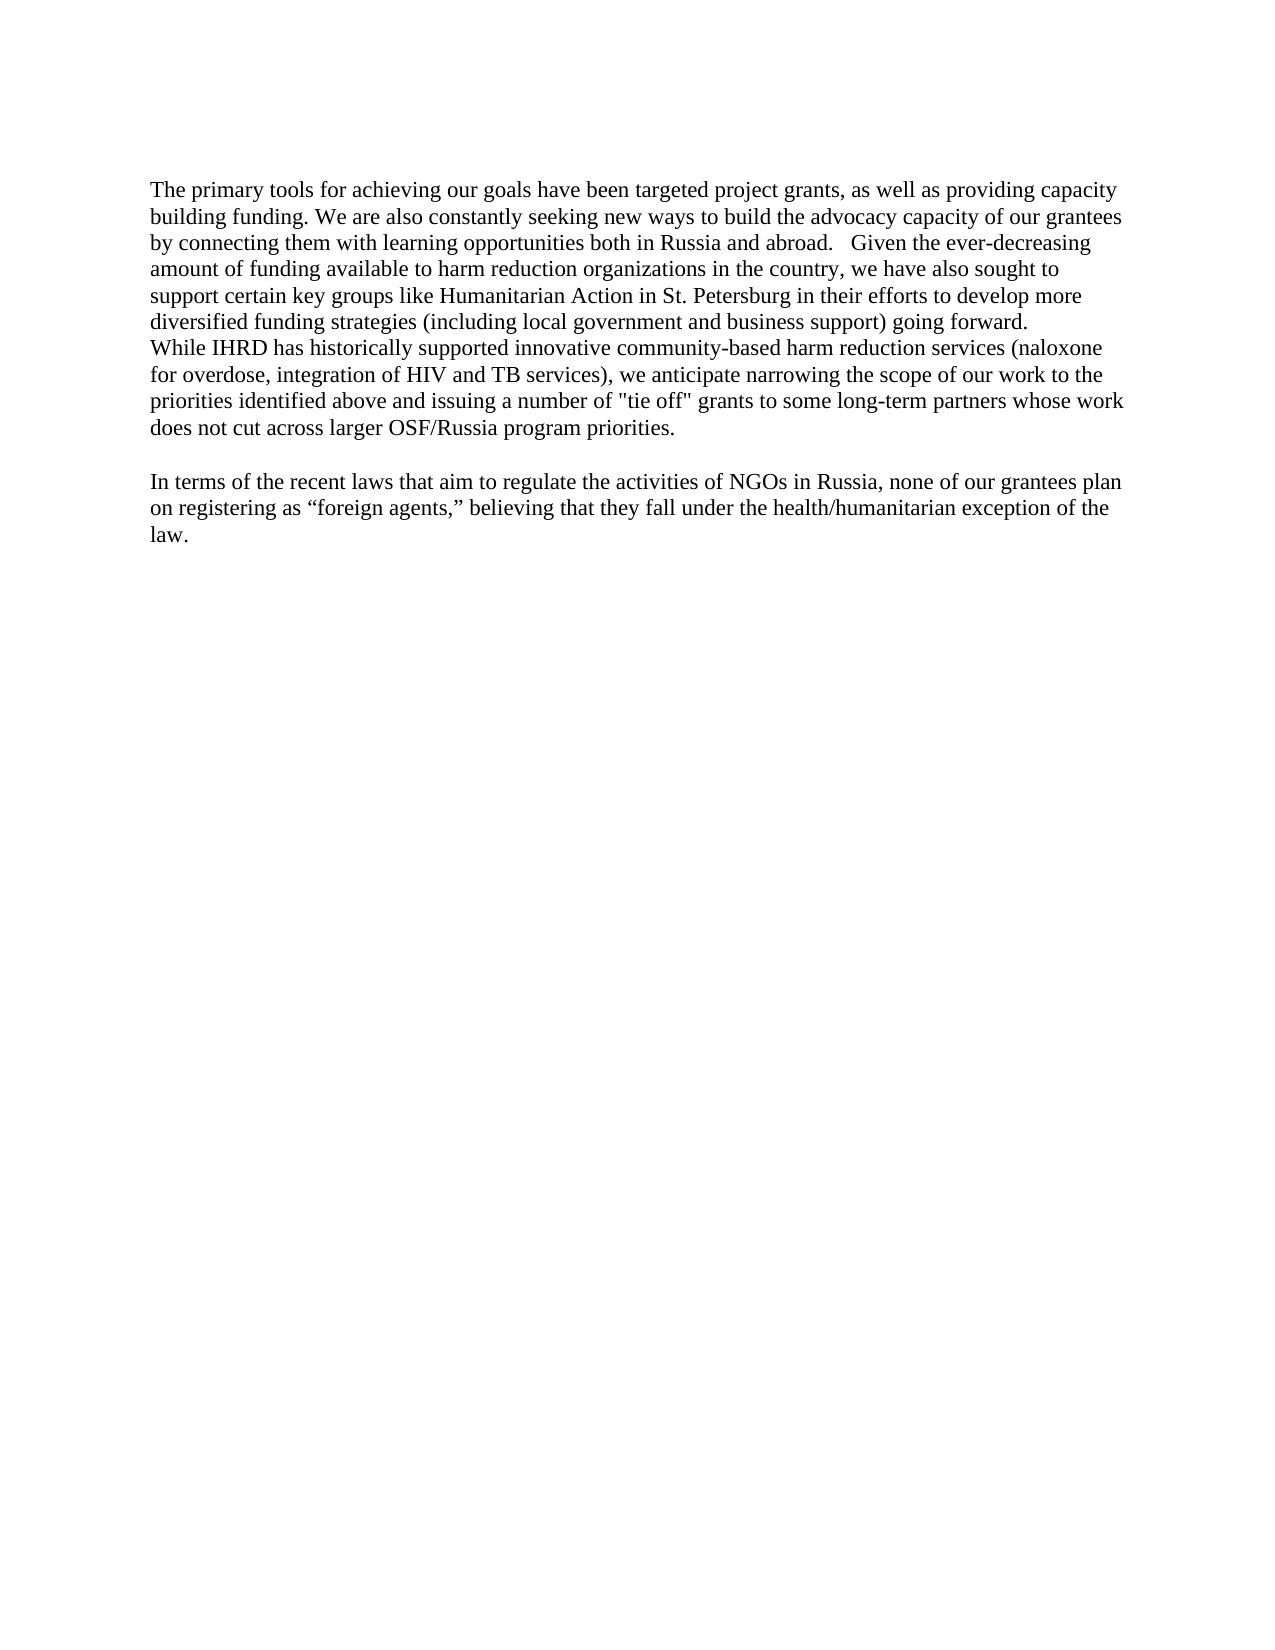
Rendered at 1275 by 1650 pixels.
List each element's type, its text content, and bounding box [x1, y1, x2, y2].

text In terms of the recent laws that aim to regulate the activities of NGOs in Russia, none of our grantees plan on registering as “foreign agents,” believing that they fall under the health/humanitarian exception of the law. [150, 468, 1125, 547]
text While IHRD has historically supported innovative community-based harm reduction services (naloxone for overdose, integration of HIV and TB services), we anticipate narrowing the scope of our work to the priorities identified above and issuing a number of "tie off" grants to some long-term partners whose work does not cut across larger OSF/Russia program priorities. [150, 334, 1125, 468]
text The primary tools for achieving our goals have been targeted project grants, as well as providing capacity building funding. We are also constantly seeking new ways to build the advocacy capacity of our grantees by connecting them with learning opportunities both in Russia and abroad. Given the ever-decreasing amount of funding available to harm reduction organizations in the country, we have also sought to support certain key groups like Humanitarian Action in St. Petersburg in their efforts to develop more diversified funding strategies (including local government and business support) going forward. [150, 176, 1125, 334]
